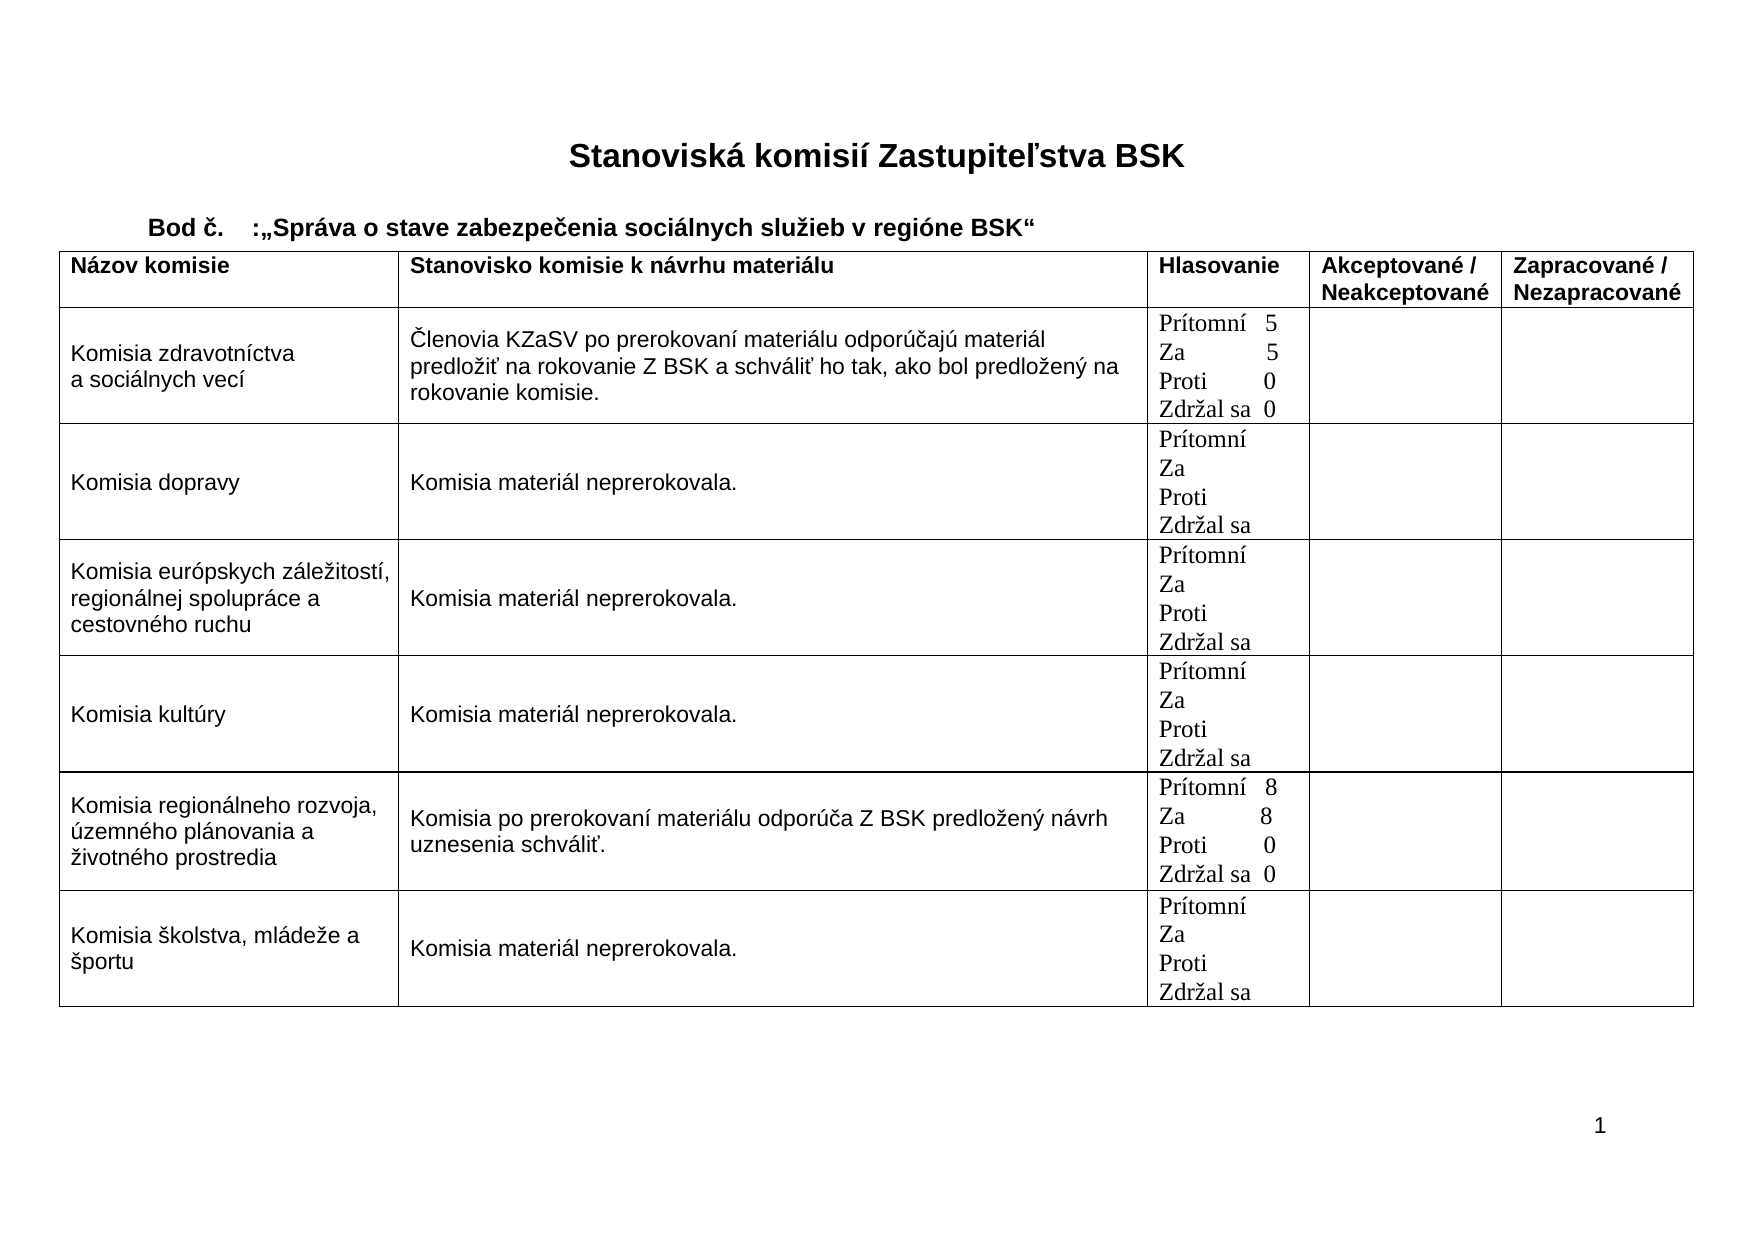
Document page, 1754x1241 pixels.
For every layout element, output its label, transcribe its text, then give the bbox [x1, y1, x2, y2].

table_cell Prítomní Za Proti Zdržal sa [1148, 424, 1309, 539]
text Bod č. :„Správa o stave zabezpečenia sociálnych služieb v regióne BSK“ [148, 213, 1606, 241]
table_cell Komisia školstva, mládeže a športu [60, 891, 398, 1006]
table_cell Členovia KZaSV po prerokovaní materiálu odporúčajú materiál predložiť na rokovanie Z BSK a schváliť ho tak, ako bol predložený na rokovanie komisie. [399, 308, 1147, 423]
text Stanoviská komisií Zastupiteľstva BSK [148, 136, 1606, 174]
table_cell Komisia regionálneho rozvoja, územného plánovania a životného prostredia [60, 773, 398, 890]
table_cell Komisia európskych záležitostí, regionálnej spolupráce a cestovného ruchu [60, 540, 398, 655]
table_cell Komisia zdravotníctva a sociálnych vecí [60, 308, 398, 423]
table_cell Prítomní Za Proti Zdržal sa [1148, 656, 1309, 771]
table_cell Komisia materiál neprerokovala. [399, 891, 1147, 1006]
table_cell [1310, 656, 1501, 771]
table_cell [1310, 308, 1501, 423]
table_cell [1502, 424, 1693, 539]
table_cell [1310, 773, 1501, 890]
table_header Akceptované / Neakceptované [1310, 252, 1501, 307]
table_cell Komisia materiál neprerokovala. [399, 656, 1147, 771]
table_cell [1310, 424, 1501, 539]
table_header Hlasovanie [1148, 252, 1309, 307]
table_cell [1502, 773, 1693, 890]
table_cell Prítomní 5 Za 5 Proti 0 Zdržal sa 0 [1148, 308, 1309, 423]
table_cell [1502, 540, 1693, 655]
table_cell Komisia dopravy [60, 424, 398, 539]
table_cell [1502, 656, 1693, 771]
table_cell [1502, 308, 1693, 423]
table_header Stanovisko komisie k návrhu materiálu [399, 252, 1147, 307]
table_cell Prítomní Za Proti Zdržal sa [1148, 891, 1309, 1006]
table_cell Komisia po prerokovaní materiálu odporúča Z BSK predložený návrh uznesenia schváliť. [399, 773, 1147, 890]
table_cell [1502, 891, 1693, 1006]
table_cell [1310, 540, 1501, 655]
table_cell Komisia materiál neprerokovala. [399, 540, 1147, 655]
table_cell Prítomní 8 Za 8 Proti 0 Zdržal sa 0 [1148, 773, 1309, 890]
table_header Zapracované / Nezapracované [1502, 252, 1693, 307]
table_cell Prítomní Za Proti Zdržal sa [1148, 540, 1309, 655]
table_cell Komisia materiál neprerokovala. [399, 424, 1147, 539]
table_header Názov komisie [60, 252, 398, 307]
table_cell Komisia kultúry [60, 656, 398, 771]
table_cell [1310, 891, 1501, 1006]
